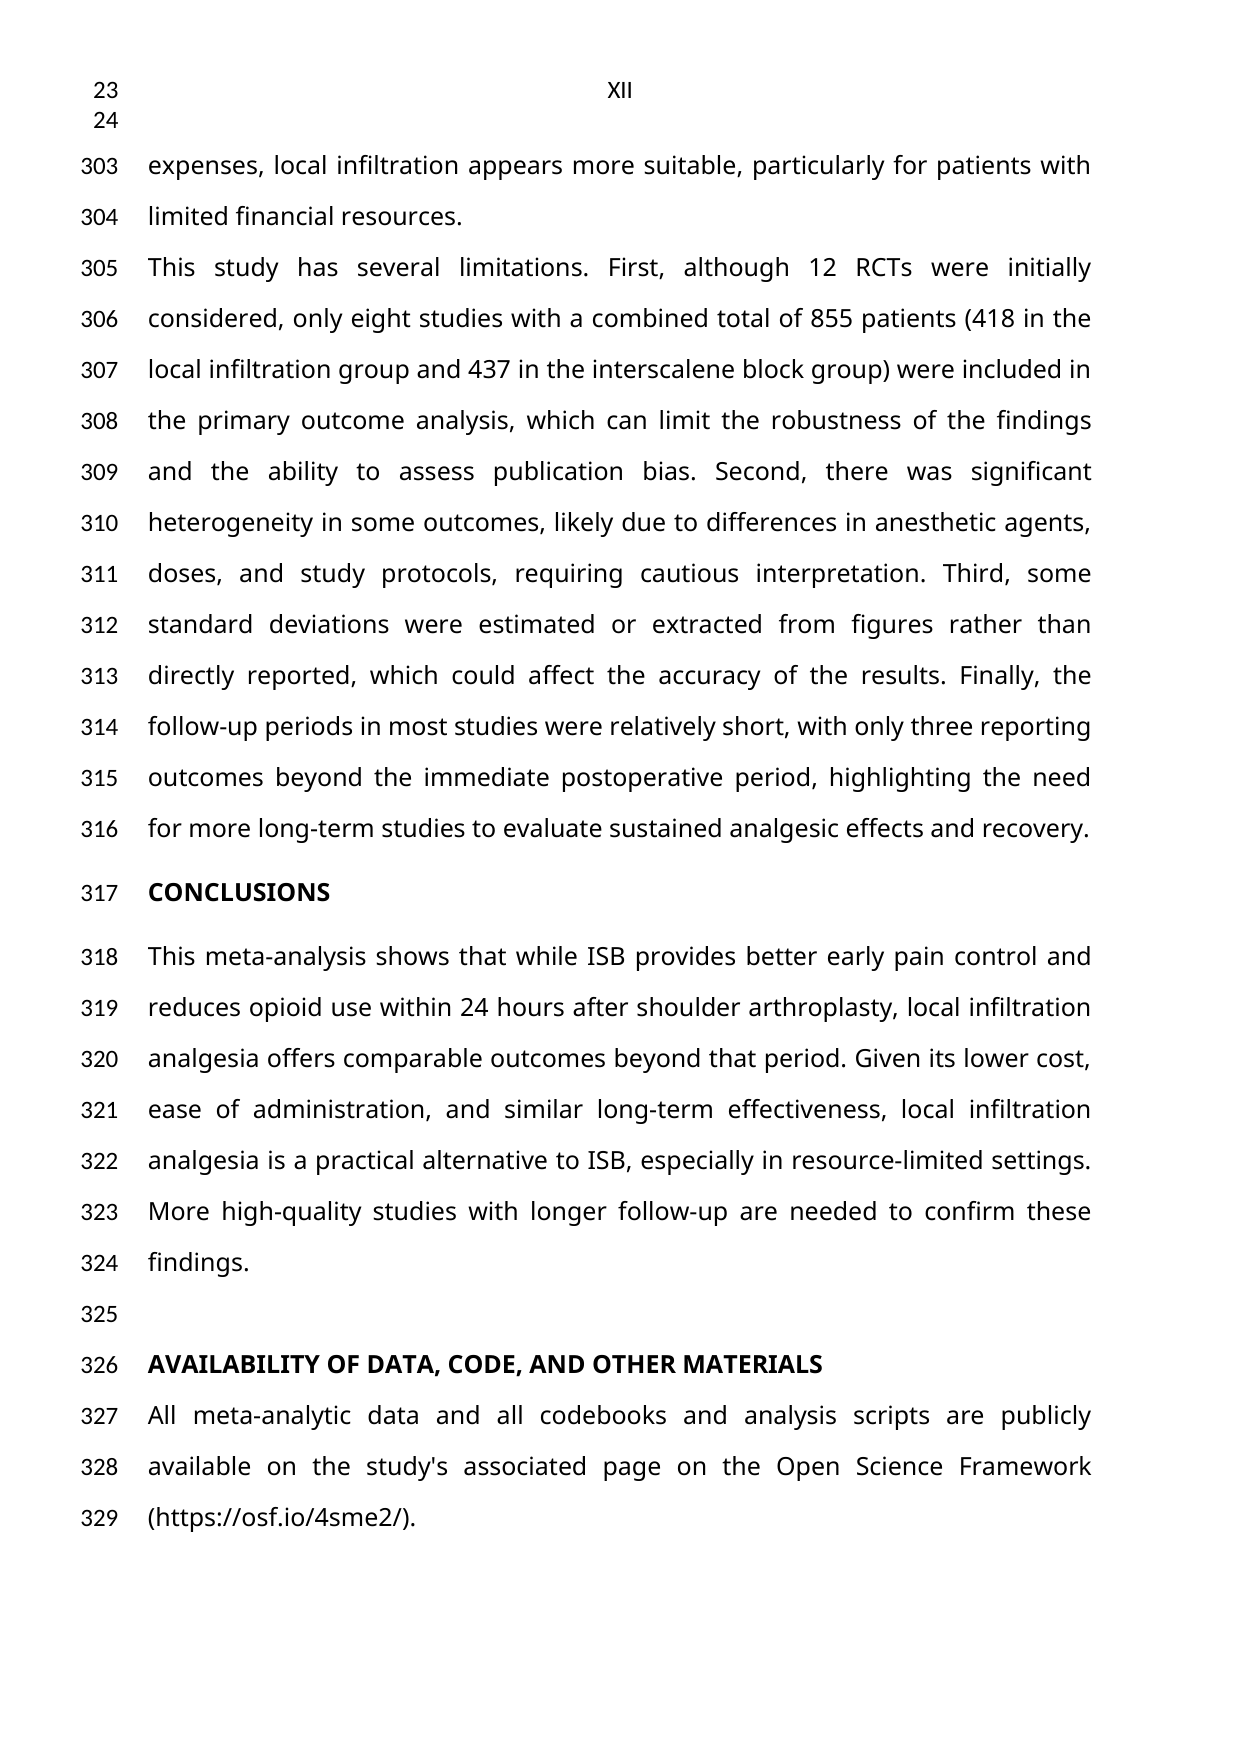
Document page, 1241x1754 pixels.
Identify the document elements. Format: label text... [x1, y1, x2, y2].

text All meta-analytic data and all codebooks and analysis scripts are publicly available on the study's associated page on the Open Science Framework (https://osf.io/4sme2/). [148, 1398, 1093, 1534]
subtitle CONCLUSIONS [148, 875, 1093, 909]
text AVAILABILITY OF DATA, CODE, AND OTHER MATERIALS [148, 1347, 1093, 1381]
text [148, 148, 1093, 233]
text This study has several limitations. First, although 12 RCTs were initially considered, only eight studies with a combined total of 855 patients (418 in the local infiltration group and 437 in the interscalene block group) were included in the primary outcome analysis, which can limit the robustness of the findings and the ability to assess publication bias. Second, there was significant heterogeneity in some outcomes, likely due to differences in anesthetic agents, doses, and study protocols, requiring cautious interpretation. Third, some standard deviations were estimated or extracted from figures rather than directly reported, which could affect the accuracy of the results. Finally, the follow-up periods in most studies were relatively short, with only three reporting outcomes beyond the immediate postoperative period, highlighting the need for more long-term studies to evaluate sustained analgesic effects and recovery. [148, 250, 1093, 845]
text This meta-analysis shows that while ISB provides better early pain control and reduces opioid use within 24 hours after shoulder arthroplasty, local infiltration analgesia offers comparable outcomes beyond that period. Given its lower cost, ease of administration, and similar long-term effectiveness, local infiltration analgesia is a practical alternative to ISB, especially in resource-limited settings. More high-quality studies with longer follow-up are needed to confirm these findings. [148, 938, 1093, 1278]
